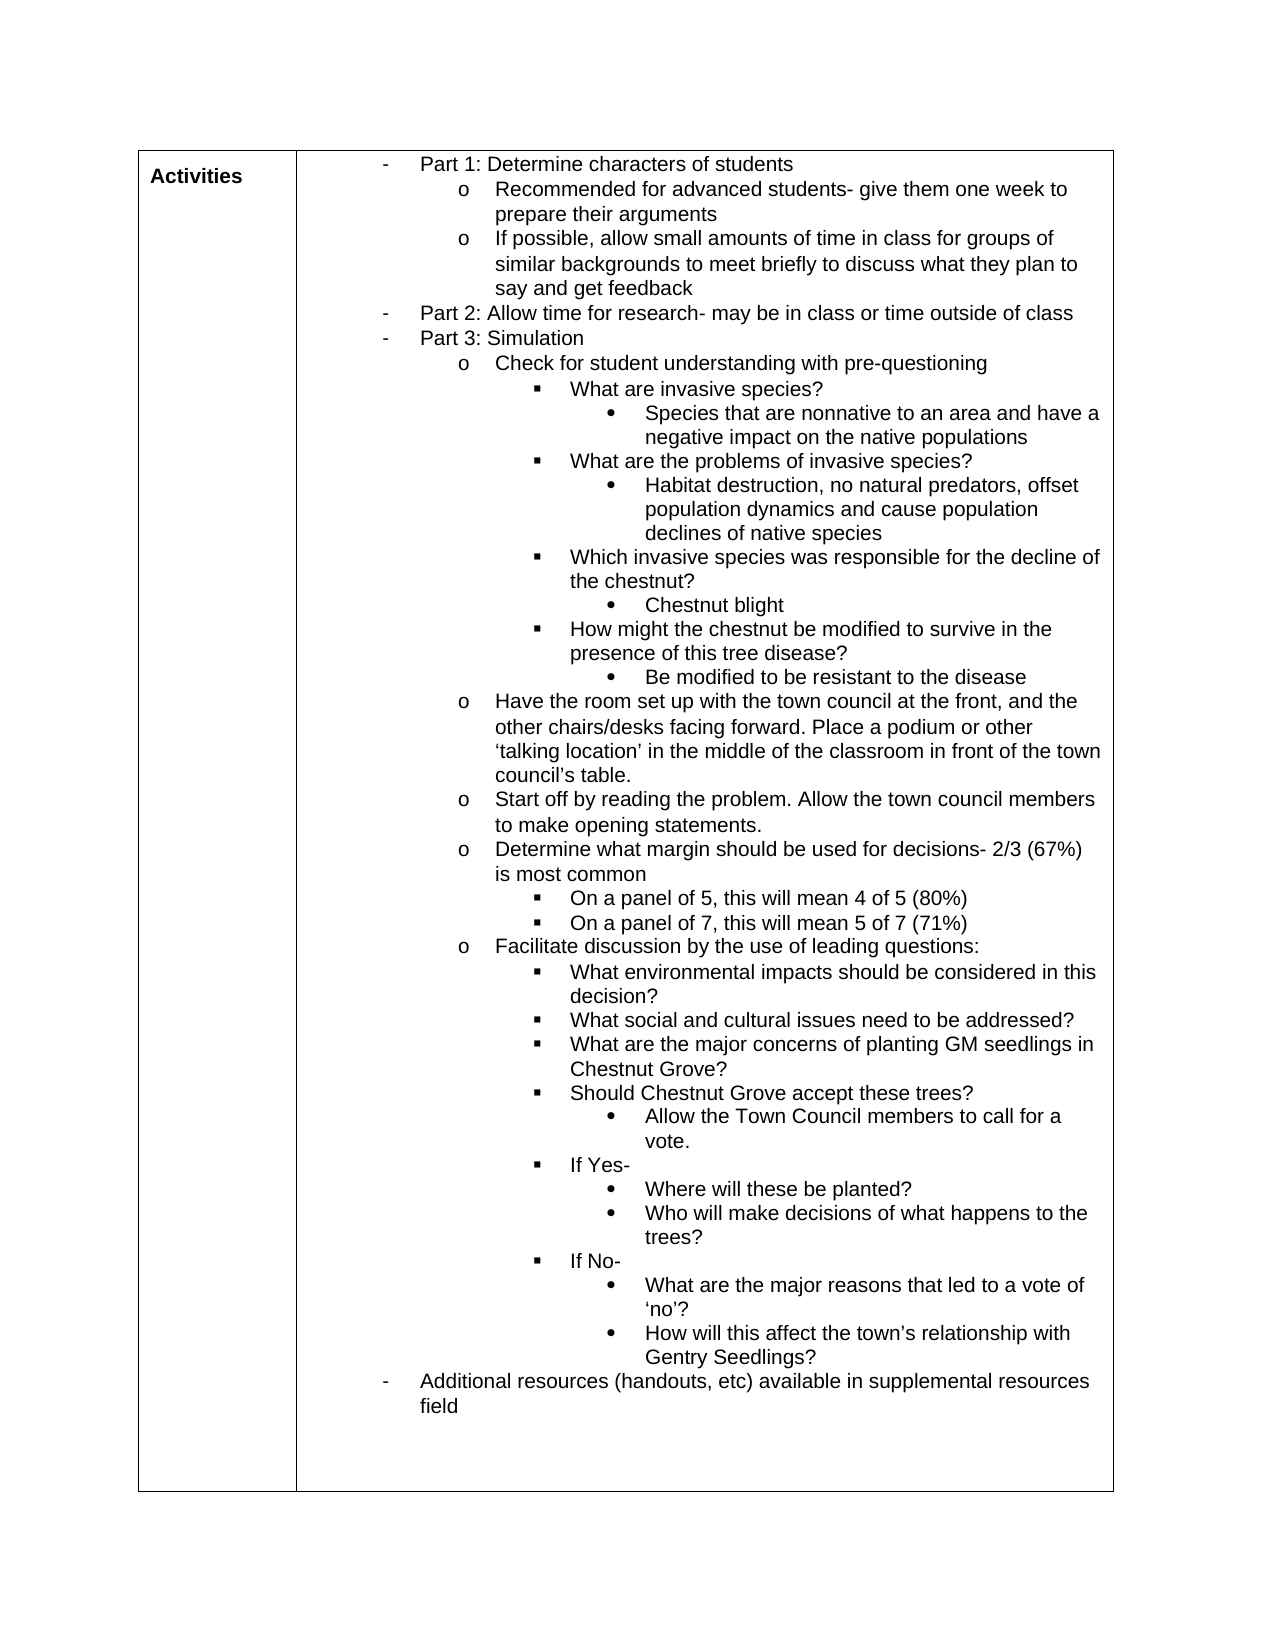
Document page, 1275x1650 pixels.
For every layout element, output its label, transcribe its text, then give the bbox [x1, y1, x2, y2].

table_cell Part 1: Determine characters of students Recommended for advanced students- give them one week to prepare their arguments If possible, allow small amounts of time in class for groups of similar backgrounds to meet briefly to discuss what they plan to say and get feedback Part 2: Allow time for research- may be in class or time outside of class Part 3: Simulation Check for student understanding with pre-questioning What are invasive species? Species that are nonnative to an area and have a negative impact on the native populations What are the problems of invasive species? Habitat destruction, no natural predators, offset population dynamics and cause population declines of native species Which invasive species was responsible for the decline of the chestnut? Chestnut blight How might the chestnut be modified to survive in the presence of this tree disease? Be modified to be resistant to the disease Have the room set up with the town council at the front, and the other chairs/desks facing forward. Place a podium or other ‘talking location’ in the middle of the classroom in front of the town council’s table. Start off by reading the problem. Allow the town council members to make opening statements. Determine what margin should be used for decisions- 2/3 (67%) is most common On a panel of 5, this will mean 4 of 5 (80%) On a panel of 7, this will mean 5 of 7 (71%) Facilitate discussion by the use of leading questions: What environmental impacts should be considered in this decision? What social and cultural issues need to be addressed? What are the major concerns of planting GM seedlings in Chestnut Grove? Should Chestnut Grove accept these trees? Allow the Town Council members to call for a vote. If Yes- Where will these be planted? Who will make decisions of what happens to the trees? If No- What are the major reasons that led to a vote of ‘no’? How will this affect the town’s relationship with Gentry Seedlings? Additional resources (handouts, etc) available in supplemental resources field [297, 151, 1113, 1491]
table_cell Activities [139, 151, 296, 1491]
